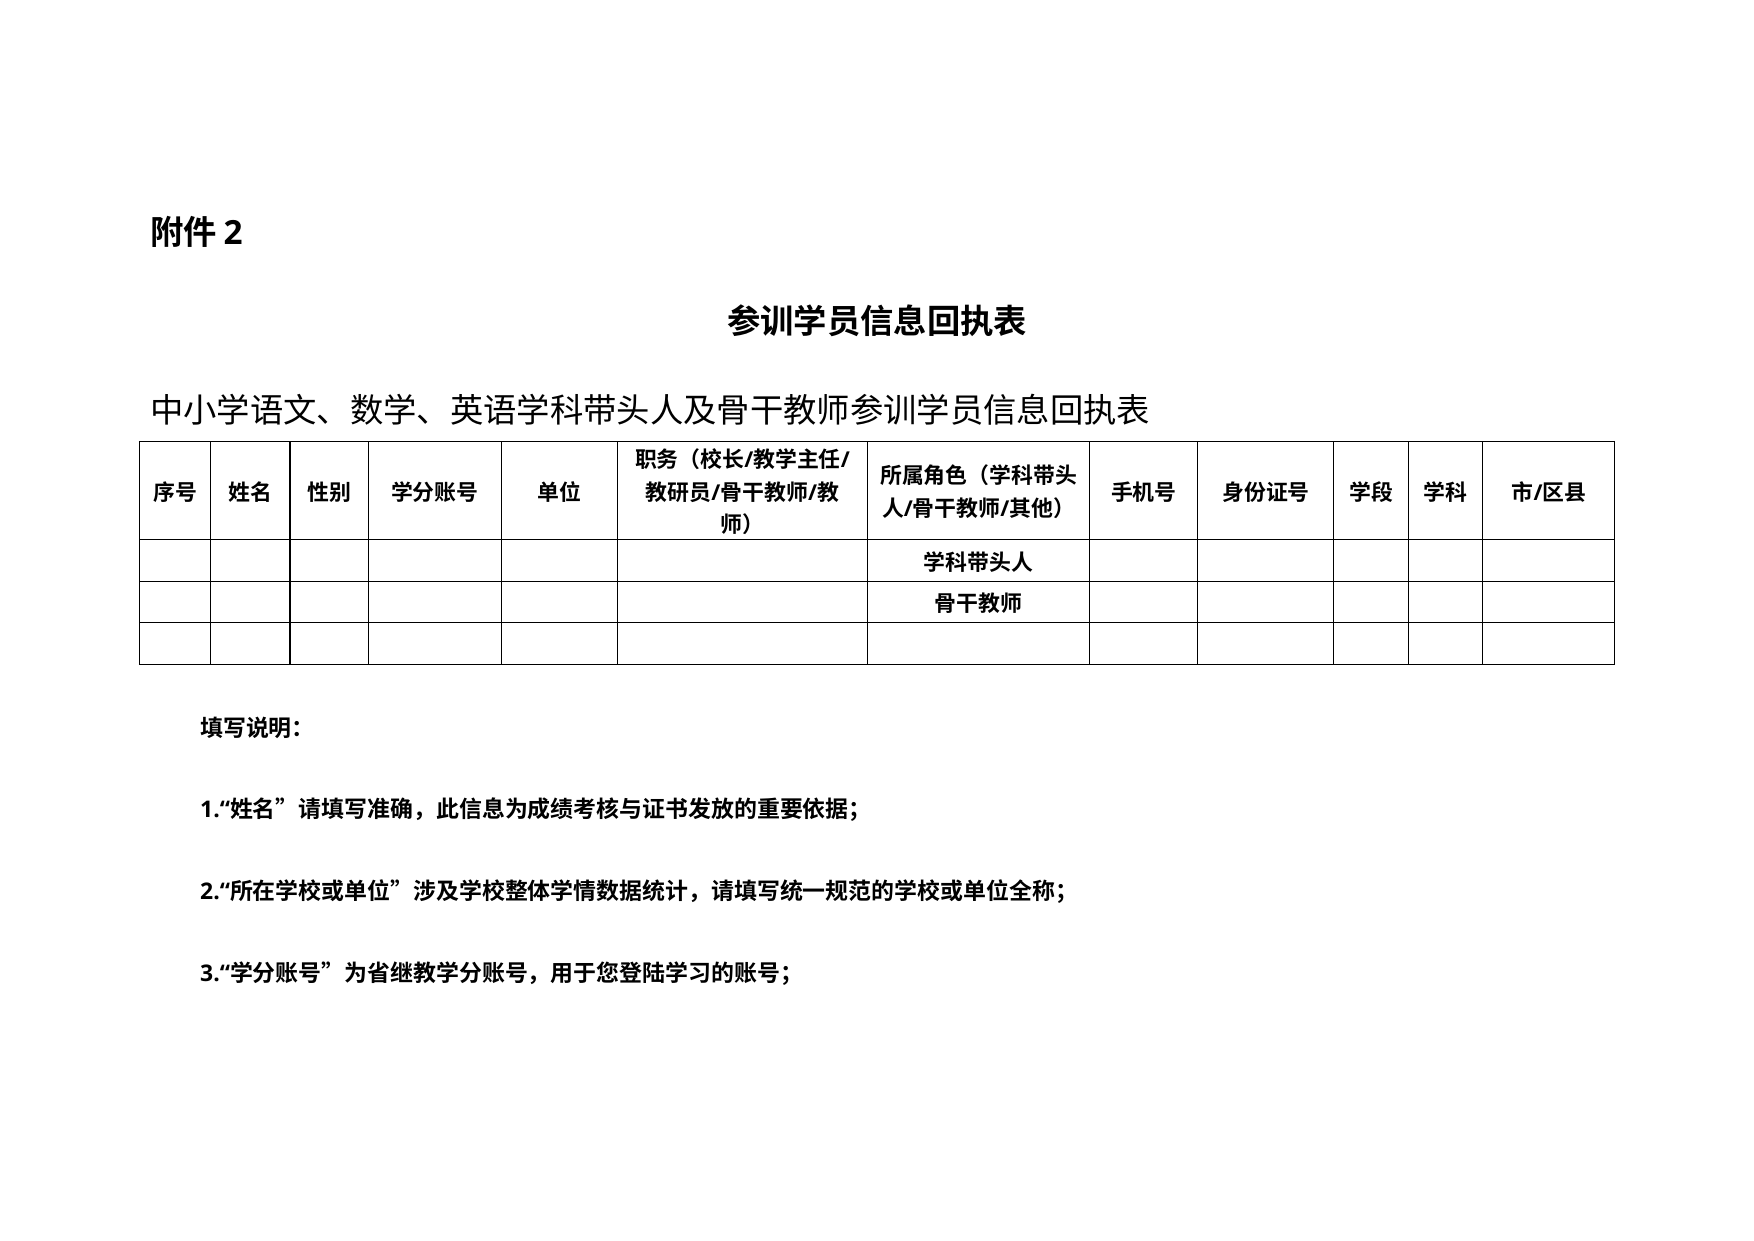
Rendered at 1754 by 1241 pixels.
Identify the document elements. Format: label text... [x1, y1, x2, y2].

table_cell [369, 623, 501, 663]
table_header 职务（校长/教学主任/教研员/骨干教师/教师） [618, 442, 867, 539]
table_header 市/区县 [1483, 442, 1614, 539]
table_cell [1409, 582, 1482, 622]
text 3.“学分账号”为省继教学分账号，用于您登陆学习的账号； [200, 938, 1604, 1003]
table_cell [1483, 623, 1614, 663]
table_cell [1198, 582, 1333, 622]
table_header 所属角色（学科带头人/骨干教师/其他） [868, 442, 1089, 539]
table_cell [211, 582, 289, 622]
table_cell [868, 623, 1089, 663]
table_cell [1090, 623, 1197, 663]
table_header 单位 [502, 442, 617, 539]
text 2.“所在学校或单位”涉及学校整体学情数据统计，请填写统一规范的学校或单位全称； [200, 857, 1604, 922]
text 填写说明： [200, 694, 1604, 759]
table_cell [369, 582, 501, 622]
table_header 姓名 [211, 442, 289, 539]
table_cell 骨干教师 [868, 582, 1089, 622]
table_cell [1198, 623, 1333, 663]
table_cell [1334, 582, 1408, 622]
table_cell [502, 623, 617, 663]
table_cell [140, 582, 210, 622]
table_header 性别 [291, 442, 368, 539]
table_cell [1090, 540, 1197, 581]
table_cell [618, 623, 867, 663]
table_cell 学科带头人 [868, 540, 1089, 581]
table_cell [618, 582, 867, 622]
table_header 学科 [1409, 442, 1482, 539]
table_header 手机号 [1090, 442, 1197, 539]
text 1.“姓名”请填写准确，此信息为成绩考核与证书发放的重要依据； [200, 775, 1604, 840]
table_cell [1090, 582, 1197, 622]
table_cell [1198, 540, 1333, 581]
table_cell [1334, 623, 1408, 663]
table_cell [1483, 540, 1614, 581]
table_header 序号 [140, 442, 210, 539]
text 中小学语文、数学、英语学科带头人及骨干教师参训学员信息回执表 [150, 376, 1604, 441]
table_cell [211, 623, 289, 663]
table_header 学分账号 [369, 442, 501, 539]
table_cell [291, 623, 368, 663]
table_cell [369, 540, 501, 581]
table_cell [140, 540, 210, 581]
table_header 身份证号 [1198, 442, 1333, 539]
table_cell [502, 540, 617, 581]
table_cell [291, 582, 368, 622]
table_cell [1334, 540, 1408, 581]
table_header 学段 [1334, 442, 1408, 539]
table_cell [502, 582, 617, 622]
table_cell [1409, 623, 1482, 663]
table_cell [140, 623, 210, 663]
table_cell [211, 540, 289, 581]
table_cell [291, 540, 368, 581]
text 附件2 [150, 198, 1604, 263]
table_cell [1483, 582, 1614, 622]
table_cell [618, 540, 867, 581]
table_cell [1409, 540, 1482, 581]
text 参训学员信息回执表 [150, 287, 1604, 352]
